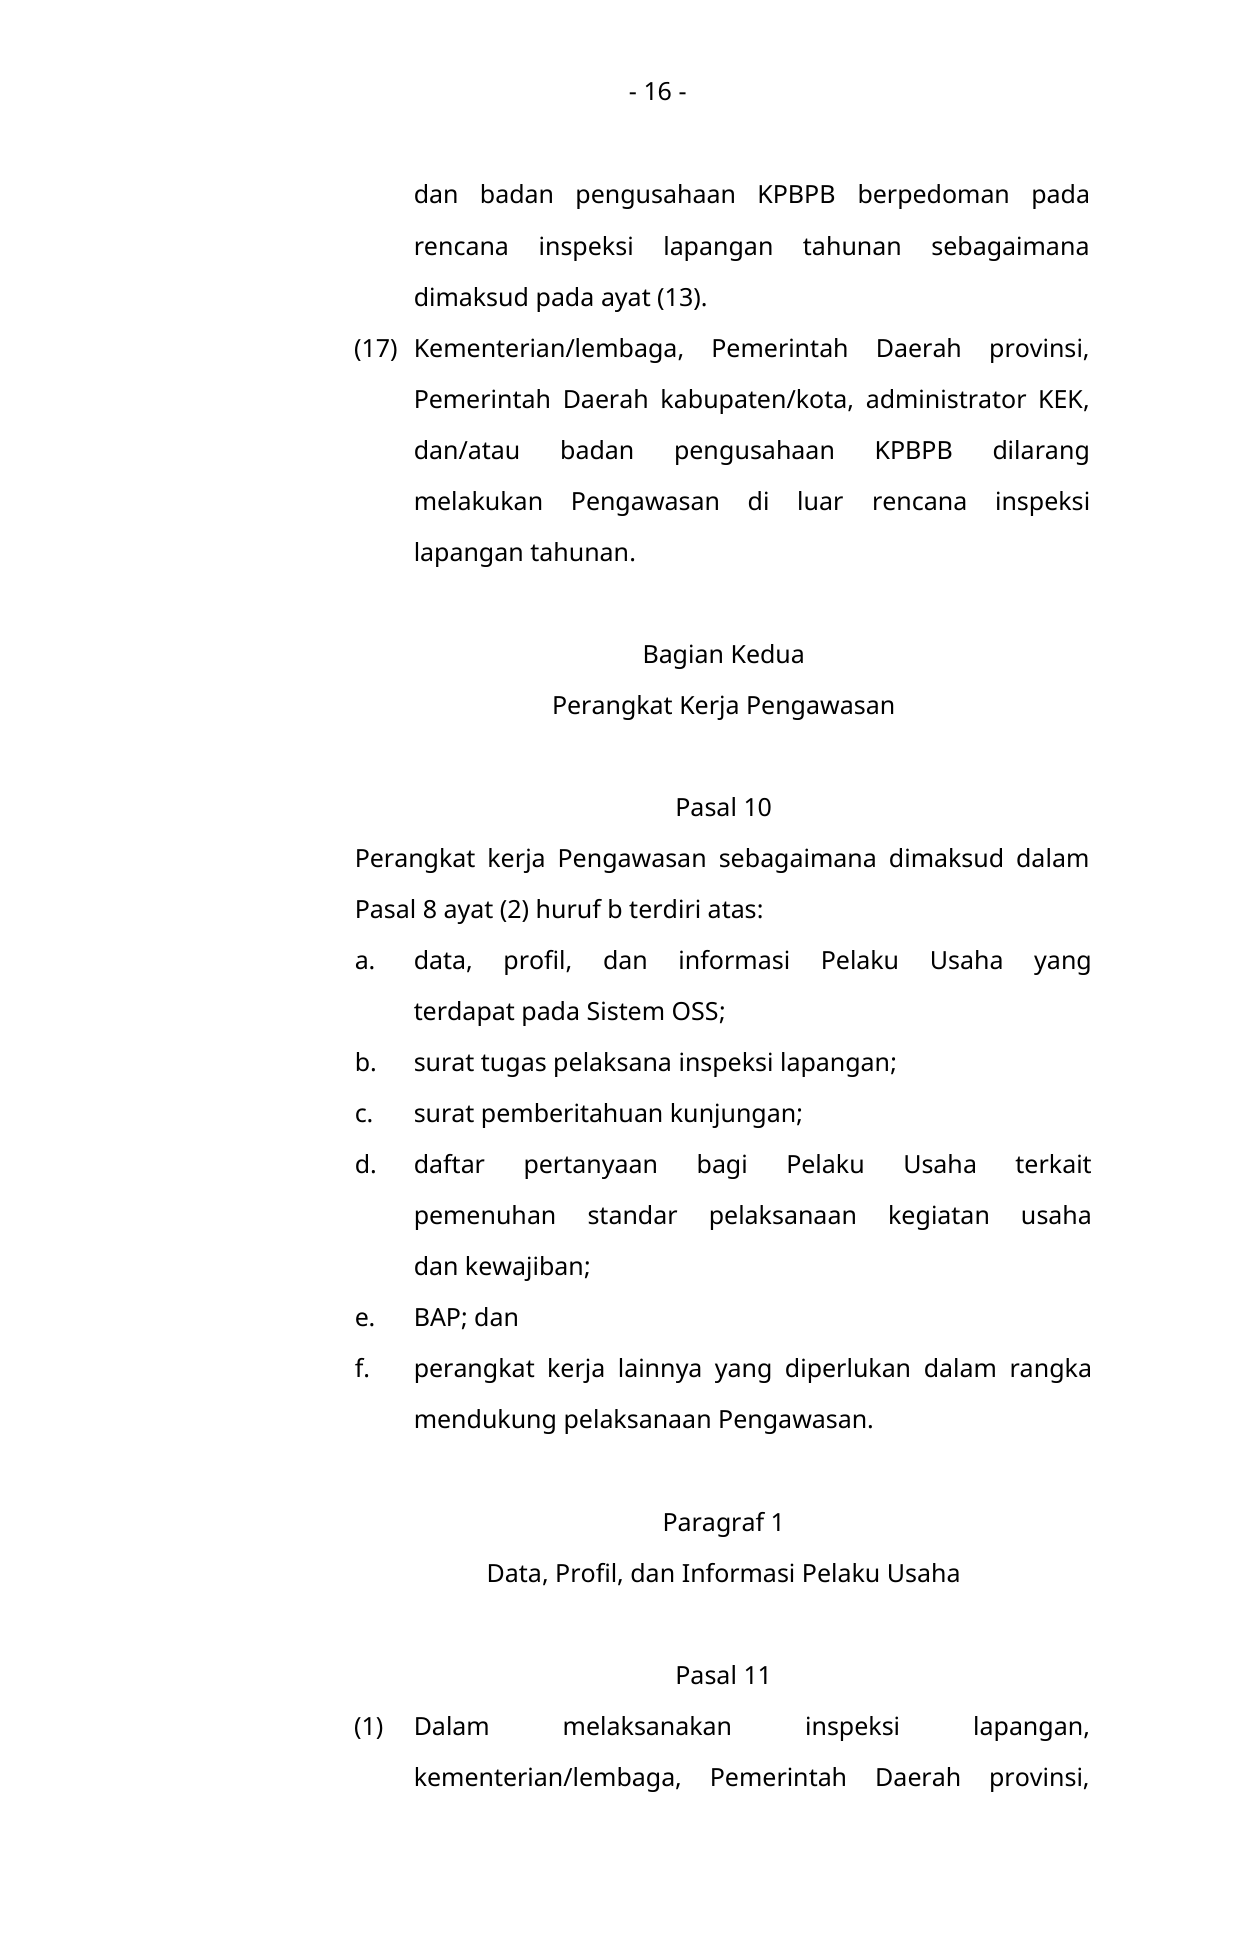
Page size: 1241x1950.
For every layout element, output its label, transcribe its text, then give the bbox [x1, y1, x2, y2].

subtitle Paragraf 1 [354, 1504, 1092, 1538]
subtitle Pasal 10 [354, 790, 1092, 824]
text Perangkat kerja Pengawasan sebagaimana dimaksud dalam Pasal 8 ayat (2) huruf b terdiri atas: [354, 841, 1090, 926]
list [354, 177, 1090, 313]
list surat tugas pelaksana inspeksi lapangan; [354, 1045, 1092, 1079]
list perangkat kerja lainnya yang diperlukan dalam rangka mendukung pelaksanaan Pengawasan. [354, 1351, 1092, 1436]
subtitle Pasal 11 [354, 1657, 1092, 1691]
subtitle Perangkat Kerja Pengawasan [354, 688, 1092, 722]
list daftar pertanyaan bagi Pelaku Usaha terkait pemenuhan standar pelaksanaan kegiatan usaha dan kewajiban; [354, 1147, 1092, 1283]
list surat pemberitahuan kunjungan; [354, 1096, 1092, 1130]
list BAP; dan [354, 1300, 1092, 1334]
list data, profil, dan informasi Pelaku Usaha yang terdapat pada Sistem OSS; [354, 943, 1092, 1028]
subtitle Bagian Kedua [354, 637, 1092, 671]
list Kementerian/lembaga, Pemerintah Daerah provinsi, Pemerintah Daerah kabupaten/kota, administrator KEK, dan/atau badan pengusahaan KPBPB dilarang melakukan Pengawasan di luar rencana inspeksi lapangan tahunan. [354, 330, 1090, 568]
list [354, 1708, 1090, 1793]
subtitle Data, Profil, dan Informasi Pelaku Usaha [354, 1555, 1092, 1589]
